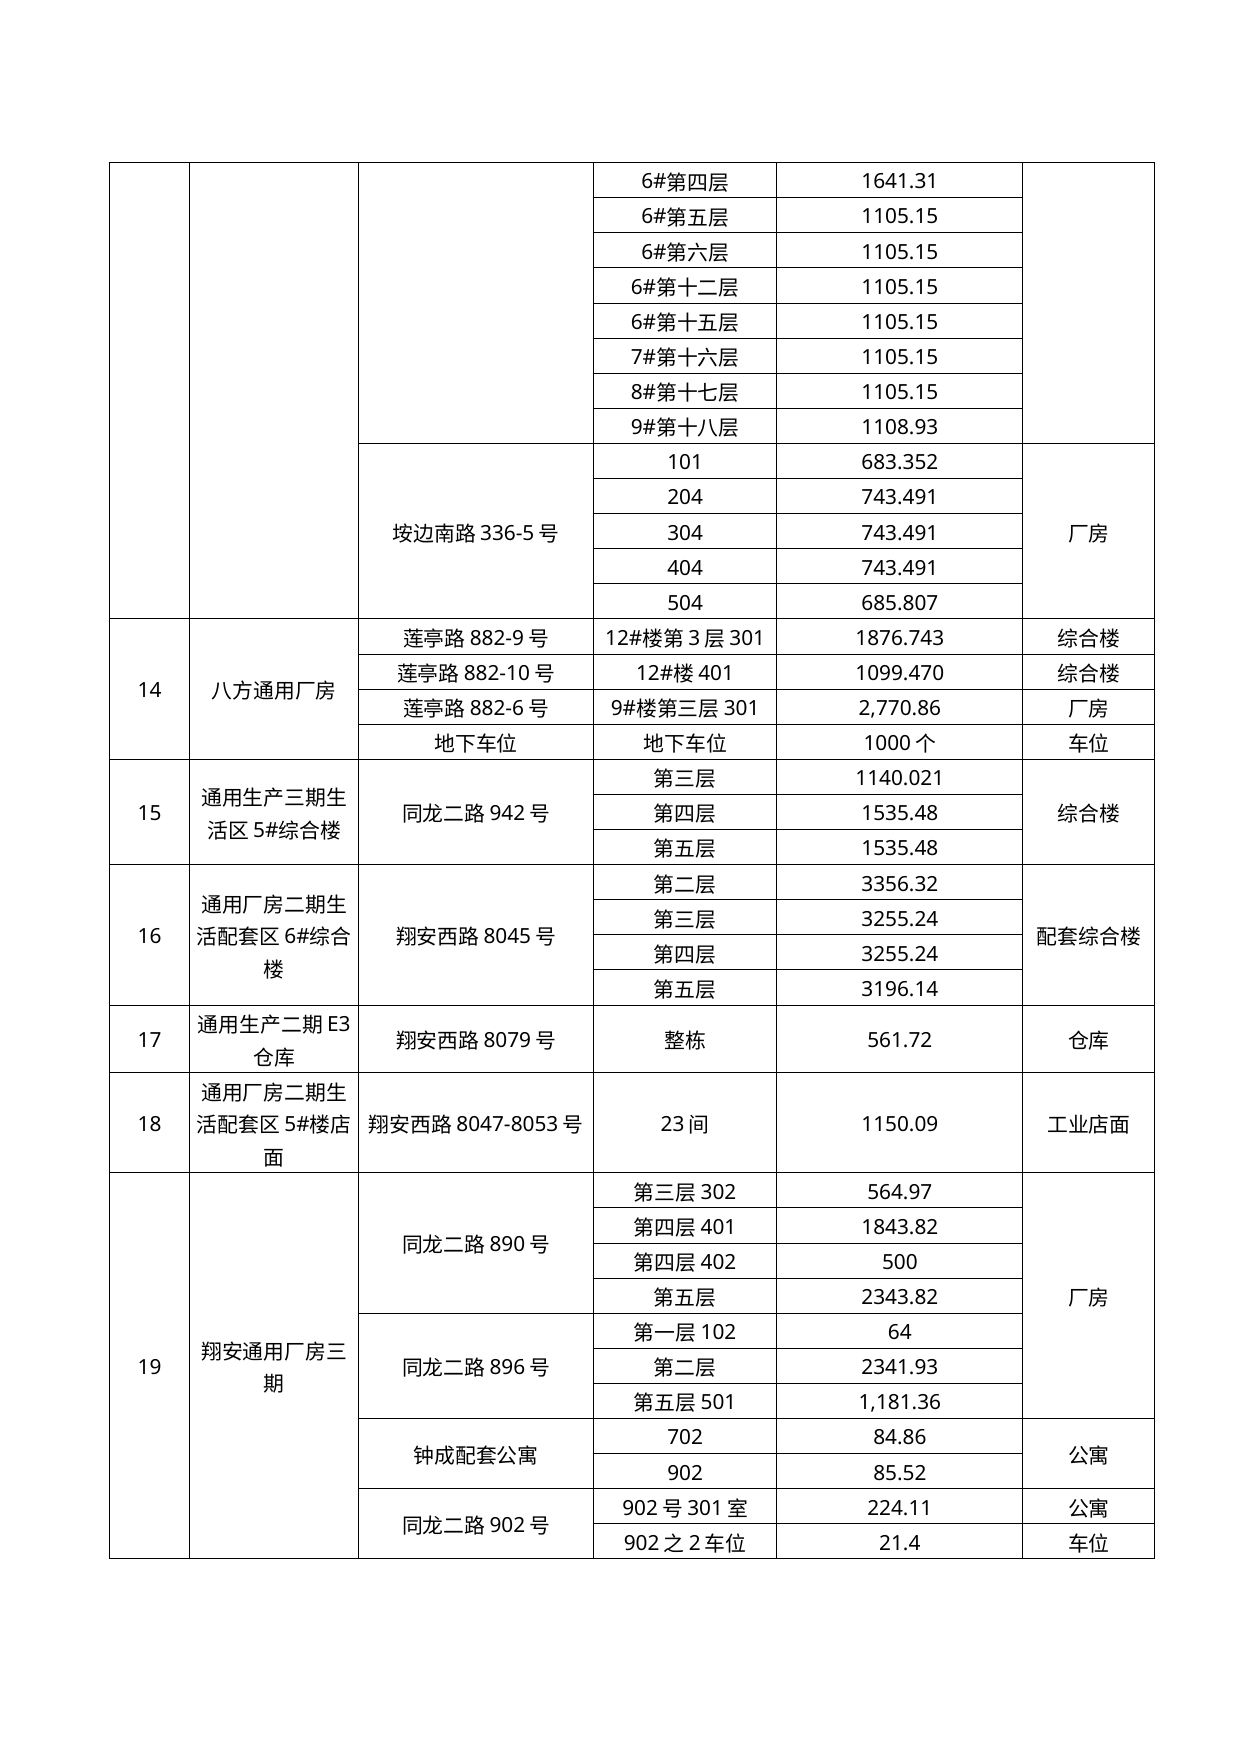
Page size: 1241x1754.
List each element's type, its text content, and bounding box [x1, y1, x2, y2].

table_cell 厂房 [1023, 444, 1154, 618]
table_cell 工业店面 [1023, 1073, 1154, 1172]
table_cell 同龙二路896号 [359, 1314, 593, 1418]
table_cell 12#楼第3层301 [594, 619, 776, 653]
table_cell 第五层 [594, 830, 776, 864]
table_cell 第五层 [594, 970, 776, 1004]
table_cell 1105.15 [777, 198, 1022, 232]
table_cell 1105.15 [777, 268, 1022, 302]
table_cell 702 [594, 1419, 776, 1453]
table_cell 仓库 [1023, 1006, 1154, 1072]
table_cell 6#第十二层 [594, 268, 776, 302]
table_cell 2341.93 [777, 1349, 1022, 1383]
table_cell 1876.743 [777, 619, 1022, 653]
table_cell 第二层 [594, 1349, 776, 1383]
table_cell 1105.15 [777, 304, 1022, 337]
table_cell 1000个 [777, 725, 1022, 759]
table_cell 配套综合楼 [1023, 865, 1154, 1004]
table_cell 3255.24 [777, 935, 1022, 969]
table_cell 9#第十八层 [594, 409, 776, 443]
table_cell 车位 [1023, 725, 1154, 759]
table_cell 地下车位 [594, 725, 776, 759]
table_cell 224.11 [777, 1489, 1022, 1523]
table_cell 902 [594, 1454, 776, 1488]
table_cell 15 [110, 760, 189, 864]
table_cell 902号301室 [594, 1489, 776, 1523]
table_cell 21.4 [777, 1524, 1022, 1558]
table_cell 1140.021 [777, 760, 1022, 794]
table_cell 翔安通用厂房三期 [190, 1173, 358, 1558]
table_cell 16 [110, 865, 189, 1004]
table_cell 第四层 [594, 795, 776, 829]
table_cell 17 [110, 1006, 189, 1072]
table_cell 6#第四层 [594, 163, 776, 197]
table_cell 564.97 [777, 1173, 1022, 1207]
table_cell 404 [594, 549, 776, 583]
table_cell 综合楼 [1023, 760, 1154, 864]
table_cell 9#楼第三层301 [594, 690, 776, 724]
table_cell 整栋 [594, 1006, 776, 1072]
table_cell 1843.82 [777, 1208, 1022, 1242]
table_cell 翔安西路8079号 [359, 1006, 593, 1072]
table_cell 1150.09 [777, 1073, 1022, 1172]
table_cell 902之2车位 [594, 1524, 776, 1558]
table_cell 第五层501 [594, 1384, 776, 1418]
table_cell 2343.82 [777, 1279, 1022, 1313]
table_cell 743.491 [777, 549, 1022, 583]
table_cell 第二层 [594, 865, 776, 899]
table_cell 第四层 [594, 935, 776, 969]
table_cell 厂房 [1023, 690, 1154, 724]
table_cell 504 [594, 584, 776, 618]
table_cell 304 [594, 514, 776, 548]
table_cell 第三层 [594, 760, 776, 794]
table_cell 1099.470 [777, 655, 1022, 688]
table_cell 85.52 [777, 1454, 1022, 1488]
table_cell 第四层401 [594, 1208, 776, 1242]
table_cell 1641.31 [777, 163, 1022, 197]
table_cell 685.807 [777, 584, 1022, 618]
table_cell 561.72 [777, 1006, 1022, 1072]
table_cell 6#第十五层 [594, 304, 776, 337]
table_cell 3196.14 [777, 970, 1022, 1004]
table_cell 八方通用厂房 [190, 619, 358, 759]
table_cell 1105.15 [777, 374, 1022, 408]
table_cell 通用厂房二期生活配套区5#楼店面 [190, 1073, 358, 1172]
table_cell 64 [777, 1314, 1022, 1348]
table_cell 第三层 [594, 900, 776, 934]
table_cell 地下车位 [359, 725, 593, 759]
table_cell 第三层302 [594, 1173, 776, 1207]
table_cell 19 [110, 1173, 189, 1558]
table_cell 同龙二路890号 [359, 1173, 593, 1313]
table_cell 8#第十七层 [594, 374, 776, 408]
table_cell 第五层 [594, 1279, 776, 1313]
table_cell 莲亭路882-10号 [359, 655, 593, 688]
table_cell 通用厂房二期生活配套区6#综合楼 [190, 865, 358, 1004]
table_cell 第四层402 [594, 1244, 776, 1277]
table_cell 6#第六层 [594, 233, 776, 267]
table_cell 公寓 [1023, 1489, 1154, 1523]
table_cell 通用生产二期E3仓库 [190, 1006, 358, 1072]
table_cell 1108.93 [777, 409, 1022, 443]
table_cell 1535.48 [777, 830, 1022, 864]
table_cell 3356.32 [777, 865, 1022, 899]
table_cell 1535.48 [777, 795, 1022, 829]
table_cell 同龙二路902号 [359, 1489, 593, 1558]
table_cell 车位 [1023, 1524, 1154, 1558]
table_cell 101 [594, 444, 776, 478]
table_cell 2,770.86 [777, 690, 1022, 724]
table_cell 厂房 [1023, 1173, 1154, 1418]
table_cell 23间 [594, 1073, 776, 1172]
table_cell 14 [110, 619, 189, 759]
table_cell 743.491 [777, 479, 1022, 513]
table_cell 翔安西路8045号 [359, 865, 593, 1004]
table_cell 莲亭路882-9号 [359, 619, 593, 653]
table_cell 1105.15 [777, 339, 1022, 373]
table_cell 综合楼 [1023, 619, 1154, 653]
table_cell 垵边南路336-5号 [359, 444, 593, 618]
table_cell 钟成配套公寓 [359, 1419, 593, 1488]
table_cell 7#第十六层 [594, 339, 776, 373]
table_cell 84.86 [777, 1419, 1022, 1453]
table_cell 500 [777, 1244, 1022, 1277]
table_cell 18 [110, 1073, 189, 1172]
table_cell 第一层102 [594, 1314, 776, 1348]
table_cell 综合楼 [1023, 655, 1154, 688]
table_cell 公寓 [1023, 1419, 1154, 1488]
table_cell 204 [594, 479, 776, 513]
table_cell 12#楼401 [594, 655, 776, 688]
table_cell 6#第五层 [594, 198, 776, 232]
table_cell 743.491 [777, 514, 1022, 548]
table_cell 3255.24 [777, 900, 1022, 934]
table_cell 通用生产三期生活区5#综合楼 [190, 760, 358, 864]
table_cell 1105.15 [777, 233, 1022, 267]
table_cell 1,181.36 [777, 1384, 1022, 1418]
table_cell 683.352 [777, 444, 1022, 478]
table_cell 翔安西路8047-8053号 [359, 1073, 593, 1172]
table_cell 同龙二路942号 [359, 760, 593, 864]
table_cell 莲亭路882-6号 [359, 690, 593, 724]
